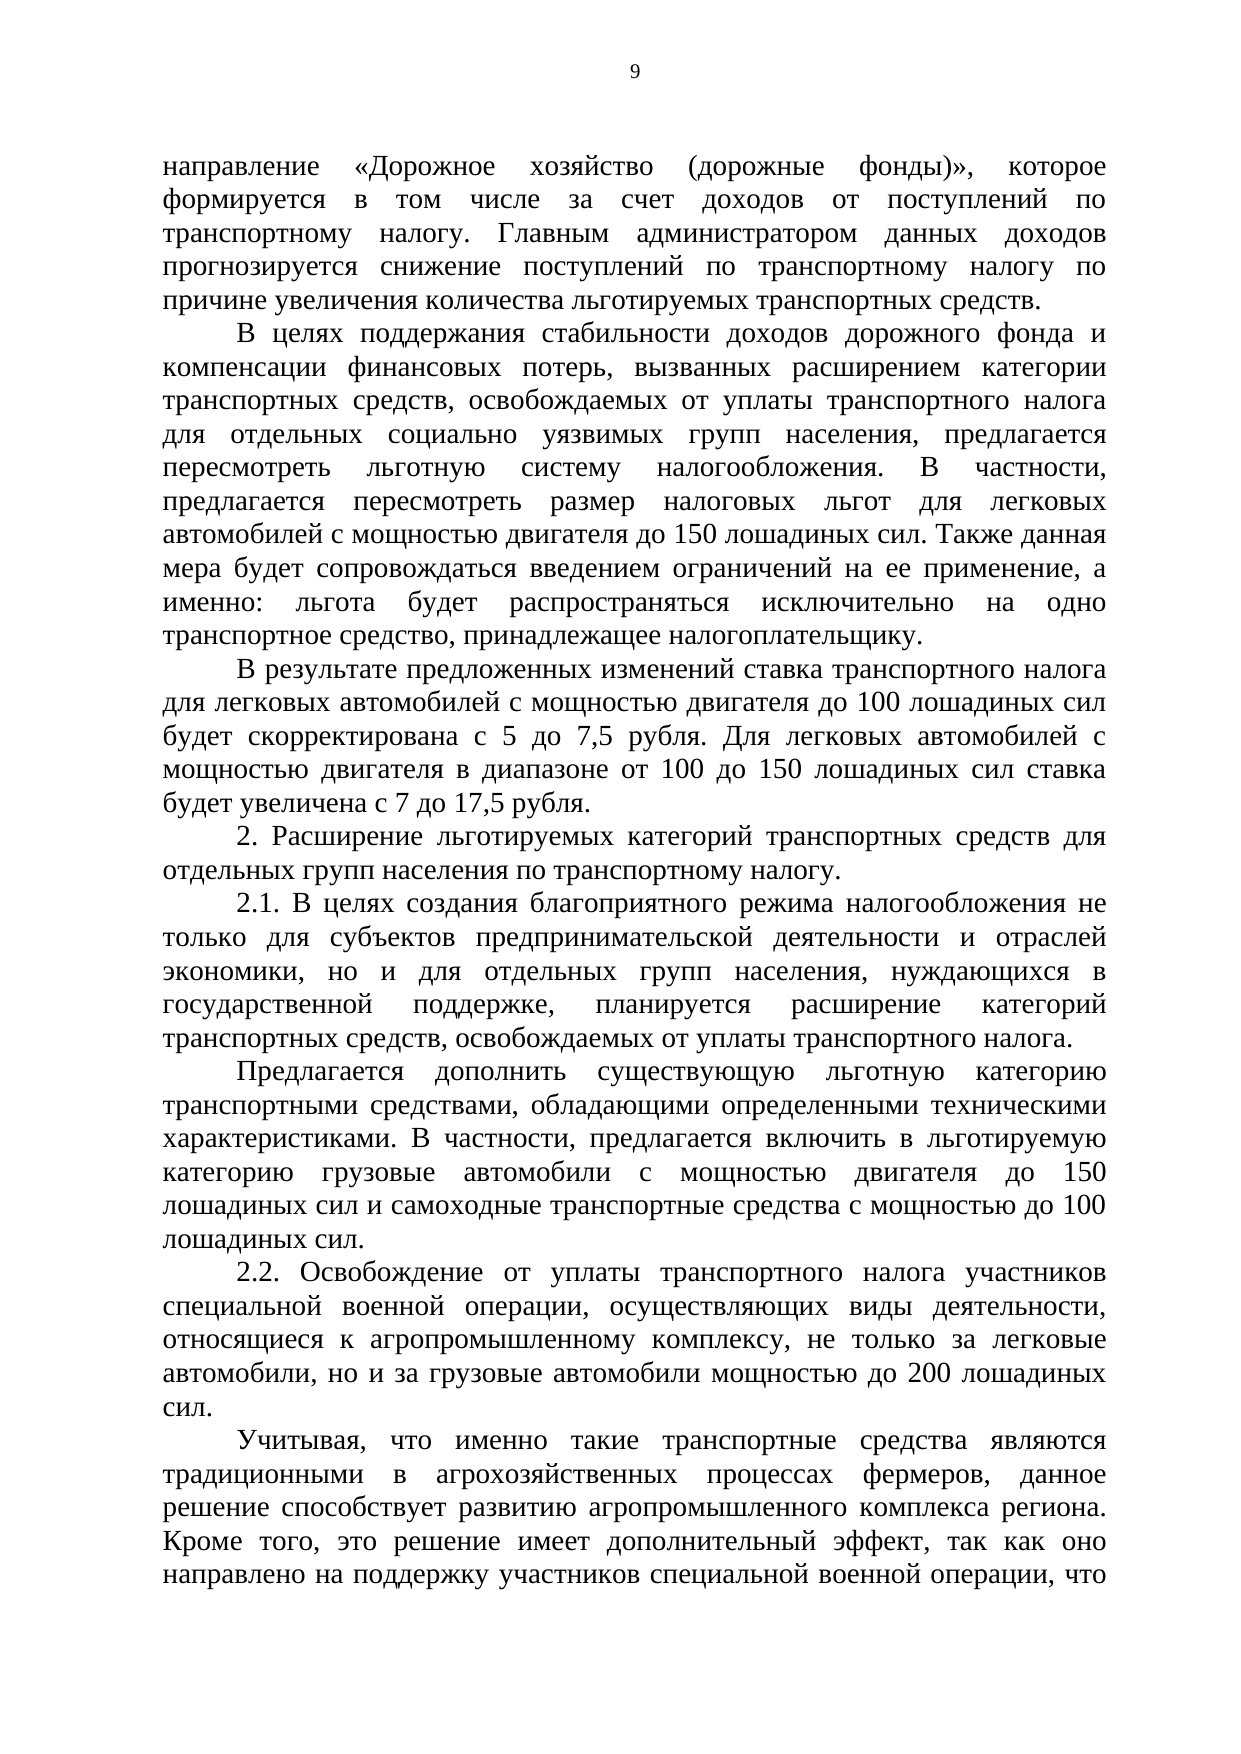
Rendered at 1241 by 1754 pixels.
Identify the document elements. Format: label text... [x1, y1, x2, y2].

text В целях поддержания стабильности доходов дорожного фонда и компенсации финансовых потерь, вызванных расширением категории транспортных средств, освобождаемых от уплаты транспортного налога для отдельных социально уязвимых групп населения, предлагается пересмотреть льготную систему налогообложения. В частности, предлагается пересмотреть размер налоговых льгот для легковых автомобилей с мощностью двигателя до 150 лошадиных сил. Также данная мера будет сопровождаться введением ограничений на ее применение, а именно: льгота будет распространяться исключительно на одно транспортное средство, принадлежащее налогоплательщику. [162, 315, 1107, 651]
text 2. Расширение льготируемых категорий транспортных средств для отдельных групп населения по транспортному налогу. [162, 818, 1107, 886]
text В результате предложенных изменений ставка транспортного налога для легковых автомобилей с мощностью двигателя до 100 лошадиных сил будет скорректирована с 5 до 7,5 рубля. Для легковых автомобилей с мощностью двигателя в диапазоне от 100 до 150 лошадиных сил ставка будет увеличена с 7 до 17,5 рубля. [162, 651, 1107, 818]
text 2.1. В целях создания благоприятного режима налогообложения не только для субъектов предпринимательской деятельности и отраслей экономики, но и для отдельных групп населения, нуждающихся в государственной поддержке, планируется расширение категорий транспортных средств, освобождаемых от уплаты транспортного налога. [162, 886, 1107, 1053]
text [162, 148, 1107, 315]
text Предлагается дополнить существующую льготную категорию транспортными средствами, обладающими определенными техническими характеристиками. В частности, предлагается включить в льготируемую категорию грузовые автомобили с мощностью двигателя до 150 лошадиных сил и самоходные транспортные средства с мощностью до 100 лошадиных сил. [162, 1053, 1107, 1254]
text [162, 1422, 1107, 1590]
text 2.2. Освобождение от уплаты транспортного налога участников специальной военной операции, осуществляющих виды деятельности, относящиеся к агропромышленному комплексу, не только за легковые автомобили, но и за грузовые автомобили мощностью до 200 лошадиных сил. [162, 1254, 1107, 1422]
